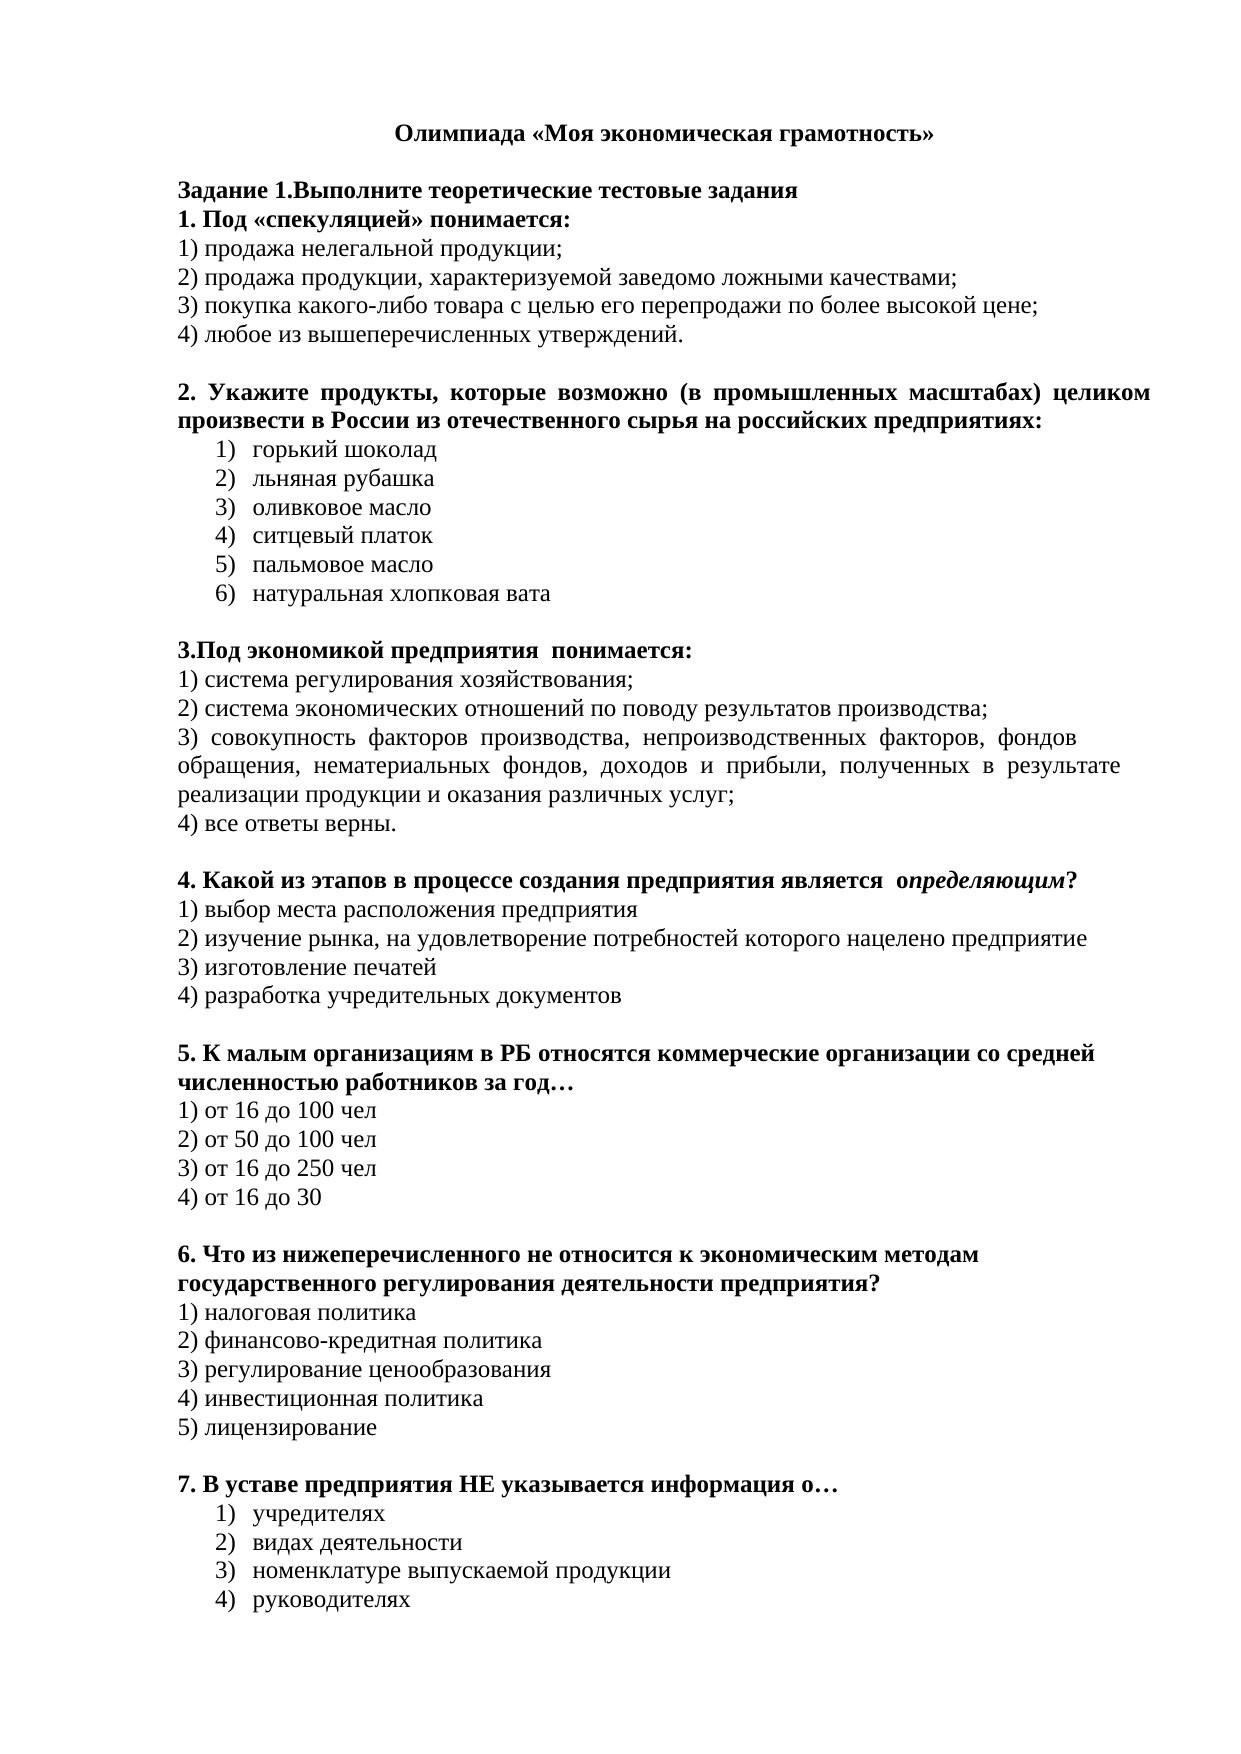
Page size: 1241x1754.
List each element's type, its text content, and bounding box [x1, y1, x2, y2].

text 1) выбор места расположения предприятия [177, 894, 1152, 923]
text 3) покупка какого-либо товара с целью его перепродажи по более высокой цене; [177, 291, 1152, 319]
text Олимпиада «Моя экономическая грамотность» [177, 118, 1152, 147]
text 3) от 16 до 250 чел [177, 1153, 1152, 1182]
list оливковое масло [215, 492, 1152, 521]
text 4) разработка учредительных документов [177, 981, 1152, 1009]
text 3.Под экономикой предприятия понимается: [177, 636, 1152, 664]
text 3) регулирование ценообразования [177, 1354, 1152, 1383]
text Задание 1.Выполните теоретические тестовые задания [177, 176, 1152, 204]
list ситцевый платок [215, 521, 1152, 549]
text 4. Какой из этапов в процессе создания предприятия является определяющим? [177, 866, 1152, 894]
text 1) налоговая политика [177, 1297, 1152, 1326]
text 6. Что из нижеперечисленного не относится к экономическим методам государственного регулирования деятельности предприятия? [177, 1239, 1152, 1297]
text 5. К малым организациям в РБ относятся коммерческие организации со средней численностью работников за год… [177, 1038, 1152, 1096]
text 1) система регулирования хозяйствования; [177, 664, 1152, 693]
text 3) изготовление печатей [177, 952, 1152, 981]
text 1. Под «спекуляцией» понимается: [177, 204, 1152, 233]
list видах деятельности [215, 1527, 1152, 1556]
text 5) лицензирование [177, 1412, 1152, 1441]
text 2) система экономических отношений по поводу результатов производства; [177, 693, 1152, 722]
list номенклатуре выпускаемой продукции [215, 1556, 1152, 1584]
text 3) совокупность факторов производства, непроизводственных факторов, фондов обращения, нематериальных фондов, доходов и прибыли, полученных в результате реализации продукции и оказания различных услуг; [177, 722, 1152, 808]
text 7. В уставе предприятия НЕ указывается информация о… [177, 1469, 1152, 1498]
text 4) любое из вышеперечисленных утверждений. [177, 319, 1152, 348]
list учредителях [215, 1498, 1152, 1527]
text 4) инвестиционная политика [177, 1383, 1152, 1412]
text 2) финансово-кредитная политика [177, 1326, 1152, 1354]
list натуральная хлопковая вата [215, 578, 1152, 607]
list льняная рубашка [215, 463, 1152, 492]
list руководителях [215, 1584, 1152, 1613]
list горький шоколад [215, 434, 1152, 463]
text 4) все ответы верны. [177, 808, 1152, 837]
text 1) от 16 до 100 чел [177, 1096, 1152, 1124]
text 2) изучение рынка, на удовлетворение потребностей которого нацелено предприятие [177, 923, 1152, 952]
text 2) от 50 до 100 чел [177, 1124, 1152, 1153]
text 4) от 16 до 30 [177, 1182, 1152, 1211]
text 2) продажа продукции, характеризуемой заведомо ложными качествами; [177, 262, 1152, 291]
text 2. Укажите продукты, которые возможно (в промышленных масштабах) целиком произвести в России из отечественного сырья на российских предприятиях: [177, 377, 1152, 434]
list пальмовое масло [215, 549, 1152, 578]
text 1) продажа нелегальной продукции; [177, 233, 1152, 262]
